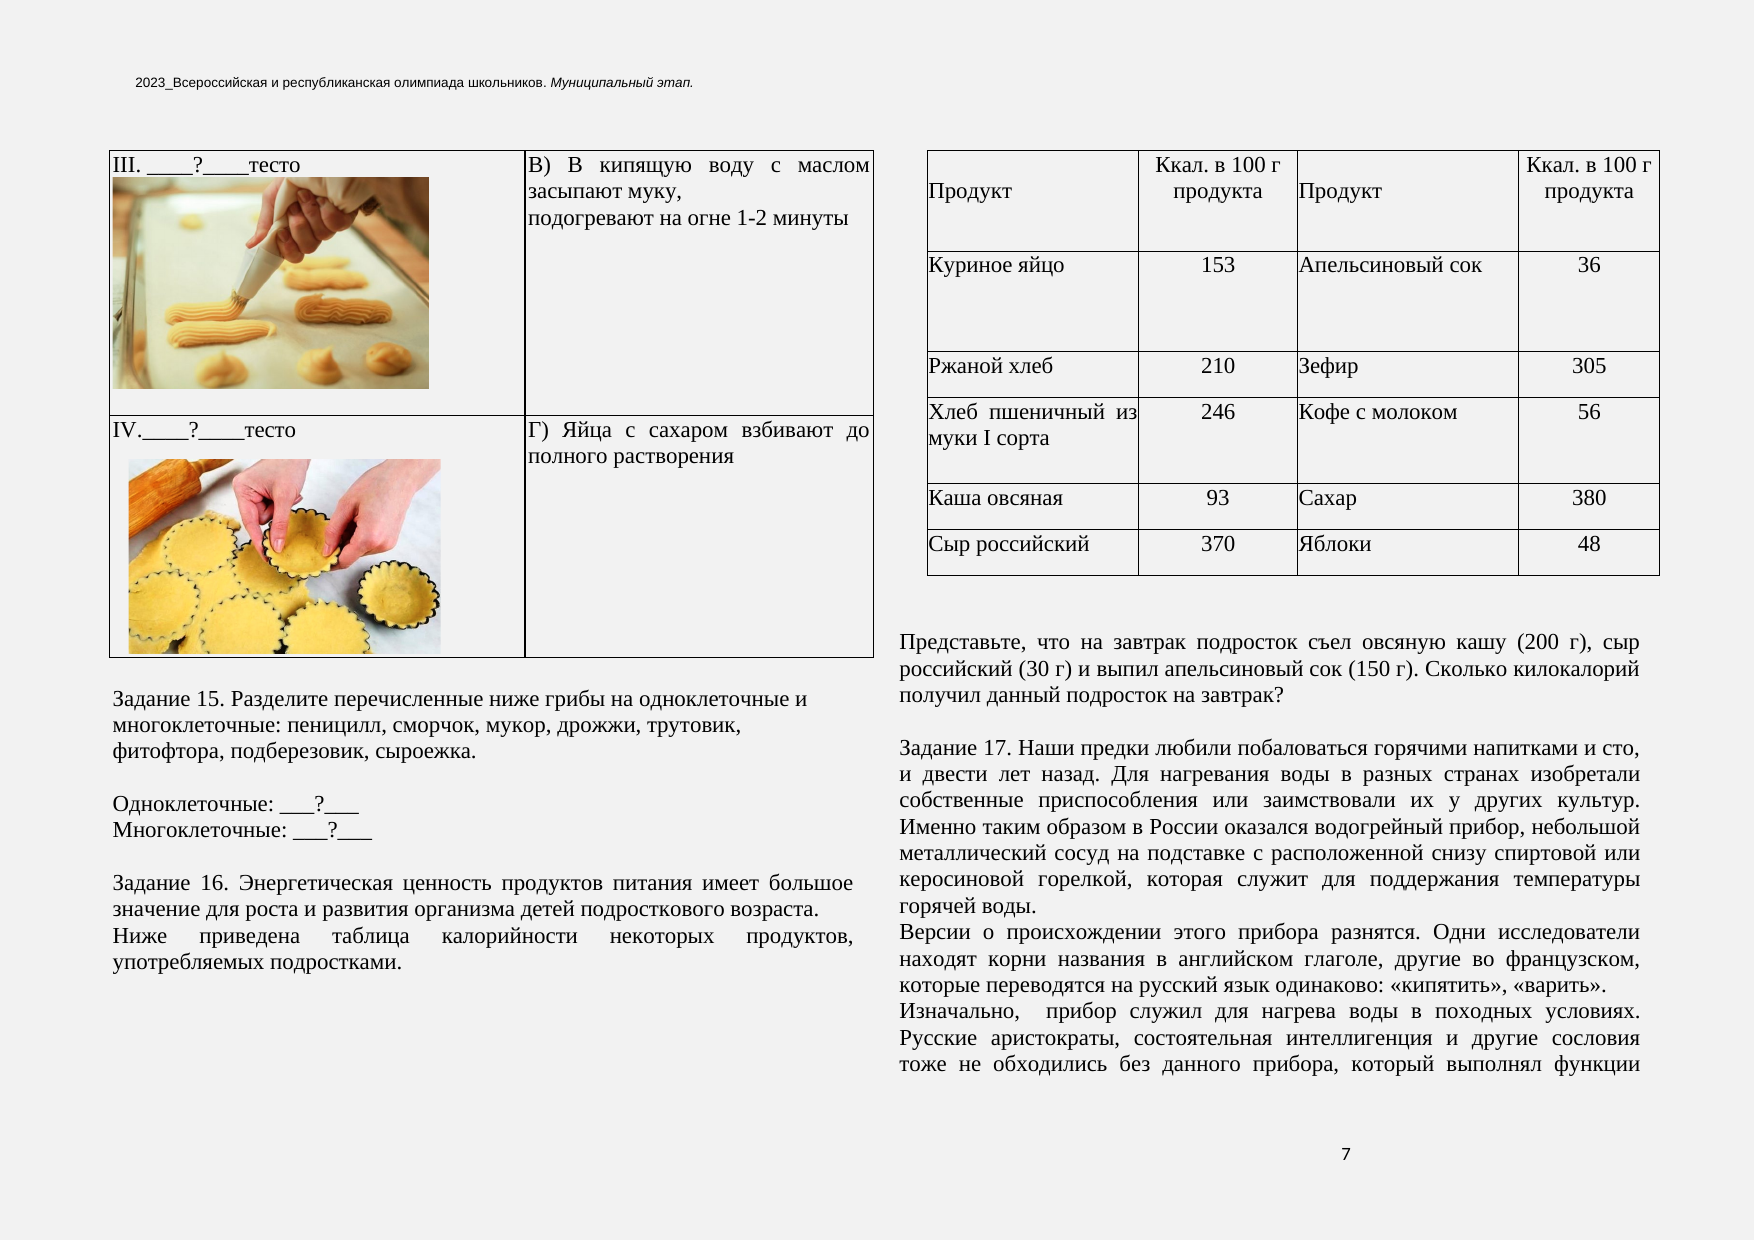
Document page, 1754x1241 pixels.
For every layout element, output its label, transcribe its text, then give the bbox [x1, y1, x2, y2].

table_cell 153 [1139, 252, 1297, 351]
table_cell Хлеб пшеничный из муки I сорта [928, 398, 1138, 483]
table_cell IV.____?____тесто [110, 416, 524, 657]
text Многоклеточные: ___?___ [112, 816, 855, 843]
table_cell Сыр российский [928, 530, 1138, 574]
text Задание 17. Наши предки любили побаловаться горячими напитками и сто, и двести лет назад. Для нагревания воды в разных странах изобретали собственные приспособления или заимствовали их у других культур. Именно таким образом в России оказался водогрейный прибор, небольшой металлический сосуд на подставке с расположенной снизу спиртовой или керосиновой горелкой, которая служит для поддержания температуры горячей воды. [899, 734, 1641, 918]
text Одноклеточные: ___?___ [112, 790, 855, 816]
table_header Ккал. в 100 г продукта [1519, 151, 1659, 251]
table_cell 56 [1519, 398, 1659, 483]
table_cell 36 [1519, 252, 1659, 351]
table_header Продукт [1298, 151, 1518, 251]
table_cell Г) Яйца с сахаром взбивают до полного растворения [526, 416, 873, 657]
text Задание 16. Энергетическая ценность продуктов питания имеет большое значение для роста и развития организма детей подросткового возраста. [112, 869, 855, 922]
table_cell Зефир [1298, 352, 1518, 397]
picture [112, 177, 429, 389]
table_cell 48 [1519, 530, 1659, 574]
table_cell Сахар [1298, 484, 1518, 528]
table_cell 380 [1519, 484, 1659, 528]
table_cell Ржаной хлеб [928, 352, 1138, 397]
table_cell Куриное яйцо [928, 252, 1138, 351]
text Представьте, что на завтрак подросток съел овсяную кашу (200 г), сыр российский (30 г) и выпил апельсиновый сок (150 г). Сколько килокалорий получил данный подросток на завтрак? [899, 628, 1641, 707]
table_cell 246 [1139, 398, 1297, 483]
text Ниже приведена таблица калорийности некоторых продуктов, употребляемых подростками. [112, 922, 855, 974]
table_cell 370 [1139, 530, 1297, 574]
table_cell В) В кипящую воду с маслом засыпают муку, подогревают на огне 1-2 минуты [526, 151, 873, 415]
table_header Продукт [928, 151, 1138, 251]
table_cell 210 [1139, 352, 1297, 397]
table_cell Апельсиновый сок [1298, 252, 1518, 351]
picture [128, 459, 440, 654]
table_cell ____?____тесто [110, 151, 524, 415]
text Версии о происхождении этого прибора разнятся. Одни исследователи находят корни названия в английском глаголе, другие во французском, которые переводятся на русский язык одинаково: «кипятить», «варить». [899, 918, 1641, 997]
table_cell Каша овсяная [928, 484, 1138, 528]
table_cell Кофе с молоком [1298, 398, 1518, 483]
table_cell 93 [1139, 484, 1297, 528]
text Задание 15. Разделите перечисленные ниже грибы на одноклеточные и многоклеточные: пеницилл, сморчок, мукор, дрожжи, трутовик, фитофтора, подберезовик, сыроежка. [112, 685, 855, 764]
table_cell 305 [1519, 352, 1659, 397]
table_header Ккал. в 100 г продукта [1139, 151, 1297, 251]
table_cell Яблоки [1298, 530, 1518, 574]
